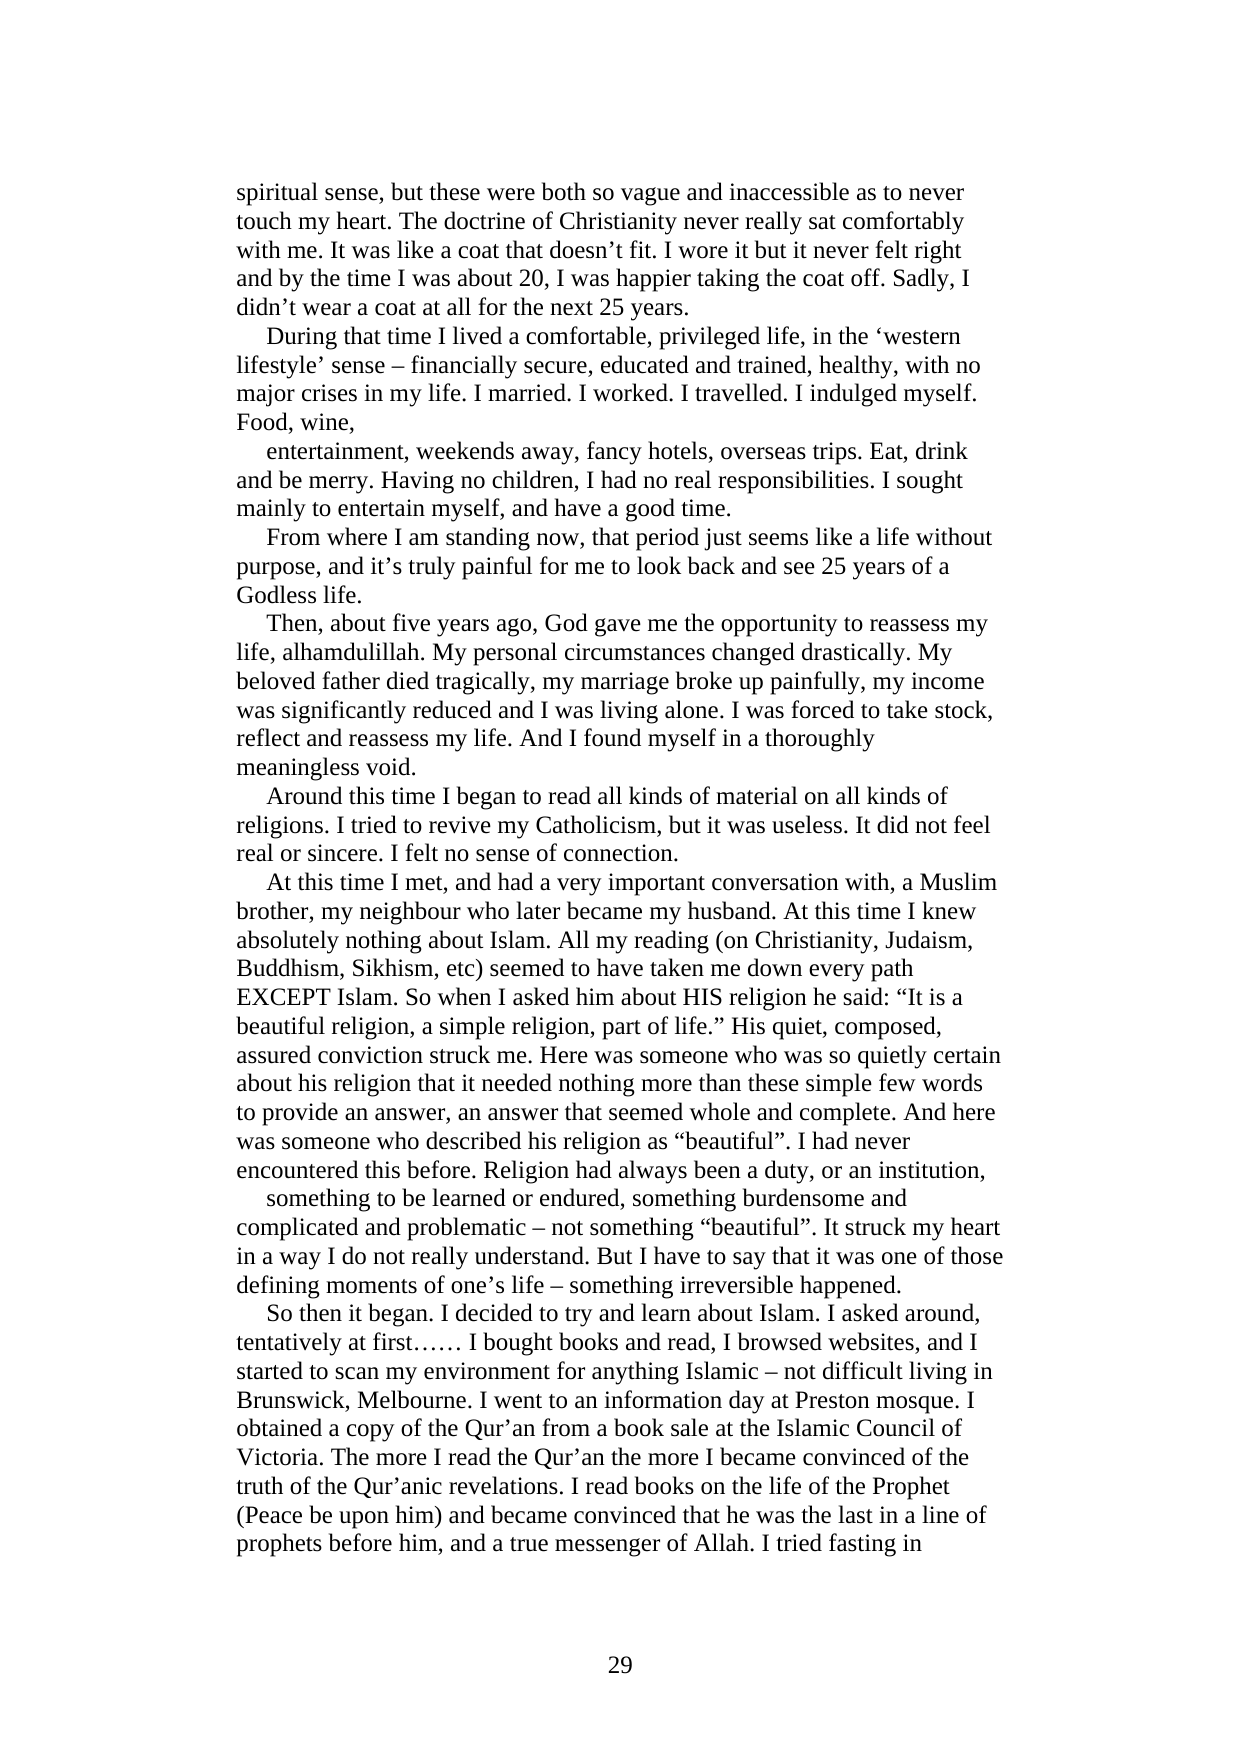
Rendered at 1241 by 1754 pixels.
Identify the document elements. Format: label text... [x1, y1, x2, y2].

text From where I am standing now, that period just seems like a life without purpose, and it’s truly painful for me to look back and see 25 years of a Godless life. [236, 522, 1004, 608]
text Then, about five years ago, God gave me the opportunity to reassess my life, alhamdulillah. My personal circumstances changed drastically. My beloved father died tragically, my marriage broke up painfully, my income was significantly reduced and I was living alone. I was forced to take stock, reflect and reassess my life. And I found myself in a thoroughly meaningless void. [236, 608, 1004, 781]
text something to be learned or endured, something burdensome and complicated and problematic – not something “beautiful”. It struck my heart in a way I do not really understand. But I have to say that it was one of those defining moments of one’s life – something irreversible happened. [236, 1183, 1004, 1298]
text At this time I met, and had a very important conversation with, a Muslim brother, my neighbour who later became my husband. At this time I knew absolutely nothing about Islam. All my reading (on Christianity, Judaism, Buddhism, Sikhism, etc) seemed to have taken me down every path EXCEPT Islam. So when I asked him about HIS religion he said: “It is a beautiful religion, a simple religion, part of life.” His quiet, composed, assured conviction struck me. Here was someone who was so quietly certain about his religion that it needed nothing more than these simple few words to provide an answer, an answer that seemed whole and complete. And here was someone who described his religion as “beautiful”. I had never encountered this before. Religion had always been a duty, or an institution, [236, 867, 1004, 1183]
text Around this time I began to read all kinds of material on all kinds of religions. I tried to revive my Catholicism, but it was useless. It did not feel real or sincere. I felt no sense of connection. [236, 781, 1004, 867]
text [236, 177, 1004, 321]
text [236, 1298, 1004, 1557]
text entertainment, weekends away, fancy hotels, overseas trips. Eat, drink and be merry. Having no children, I had no real responsibilities. I sought mainly to entertain myself, and have a good time. [236, 436, 1004, 522]
text During that time I lived a comfortable, privileged life, in the ‘western lifestyle’ sense – financially secure, educated and trained, healthy, with no major crises in my life. I married. I worked. I travelled. I indulged myself. Food, wine, [236, 321, 1004, 436]
